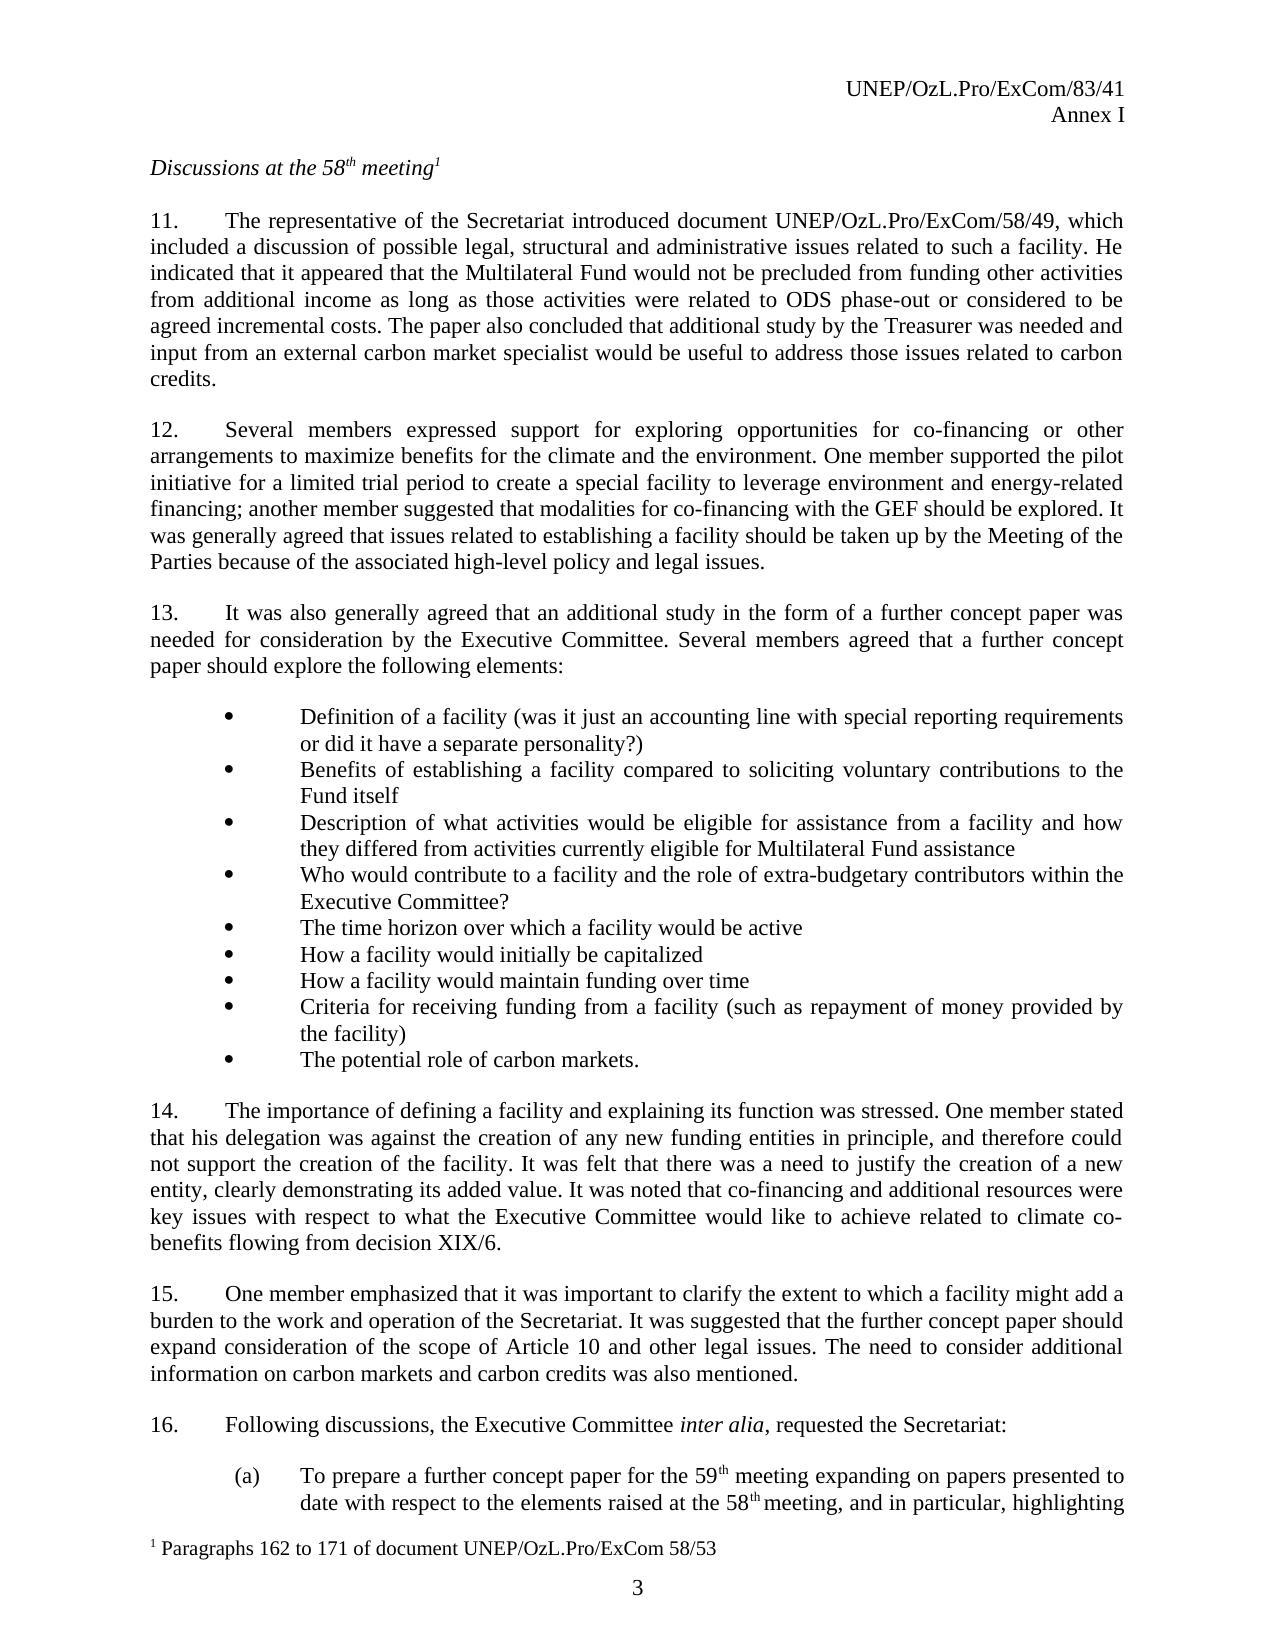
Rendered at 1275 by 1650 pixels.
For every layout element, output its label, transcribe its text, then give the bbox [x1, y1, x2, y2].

list Definition of a facility (was it just an accounting line with special reporting requirements or did it have a separate personality?) [225, 703, 1125, 756]
list Benefits of establishing a facility compared to soliciting voluntary contributions to the Fund itself [225, 756, 1125, 809]
list How a facility would initially be capitalized [225, 941, 1125, 967]
list The time horizon over which a facility would be active [225, 914, 1125, 941]
subtitle Several members expressed support for exploring opportunities for co-financing or other arrangements to maximize benefits for the climate and the environment. One member supported the pilot initiative for a limited trial period to create a special facility to leverage environment and energy-related financing; another member suggested that modalities for co-financing with the GEF should be explored. It was generally agreed that issues related to establishing a facility should be taken up by the Meeting of the Parties because of the associated high-level policy and legal issues. [150, 416, 1125, 574]
subtitle It was also generally agreed that an additional study in the form of a further concept paper was needed for consideration by the Executive Committee. Several members agreed that a further concept paper should explore the following elements: [150, 599, 1125, 678]
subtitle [234, 1462, 1125, 1515]
list Who would contribute to a facility and the role of extra-budgetary contributors within the Executive Committee? [225, 862, 1125, 914]
list The potential role of carbon markets. [225, 1046, 1125, 1072]
text Discussions at the 58th meeting [150, 154, 1125, 180]
subtitle The representative of the Secretariat introduced document UNEP/OzL.Pro/ExCom/58/49, which included a discussion of possible legal, structural and administrative issues related to such a facility. He indicated that it appeared that the Multilateral Fund would not be precluded from funding other activities from additional income as long as those activities were related to ODS phase-out or considered to be agreed incremental costs. The paper also concluded that additional study by the Treasurer was needed and input from an external carbon market specialist would be useful to address those issues related to carbon credits. [150, 207, 1125, 391]
subtitle One member emphasized that it was important to clarify the extent to which a facility might add a burden to the work and operation of the Secretariat. It was suggested that the further concept paper should expand consideration of the scope of Article 10 and other legal issues. The need to consider additional information on carbon markets and carbon credits was also mentioned. [150, 1281, 1125, 1386]
list Description of what activities would be eligible for assistance from a facility and how they differed from activities currently eligible for Multilateral Fund assistance [225, 809, 1125, 862]
list How a facility would maintain funding over time [225, 967, 1125, 993]
list Criteria for receiving funding from a facility (such as repayment of money provided by the facility) [225, 993, 1125, 1046]
subtitle The importance of defining a facility and explaining its function was stressed. One member stated that his delegation was against the creation of any new funding entities in principle, and therefore could not support the creation of the facility. It was felt that there was a need to justify the creation of a new entity, clearly demonstrating its added value. It was noted that co-financing and additional resources were key issues with respect to what the Executive Committee would like to achieve related to climate co-benefits flowing from decision XIX/6. [150, 1097, 1125, 1256]
subtitle Following discussions, the Executive Committee inter alia, requested the Secretariat: [150, 1411, 1125, 1437]
